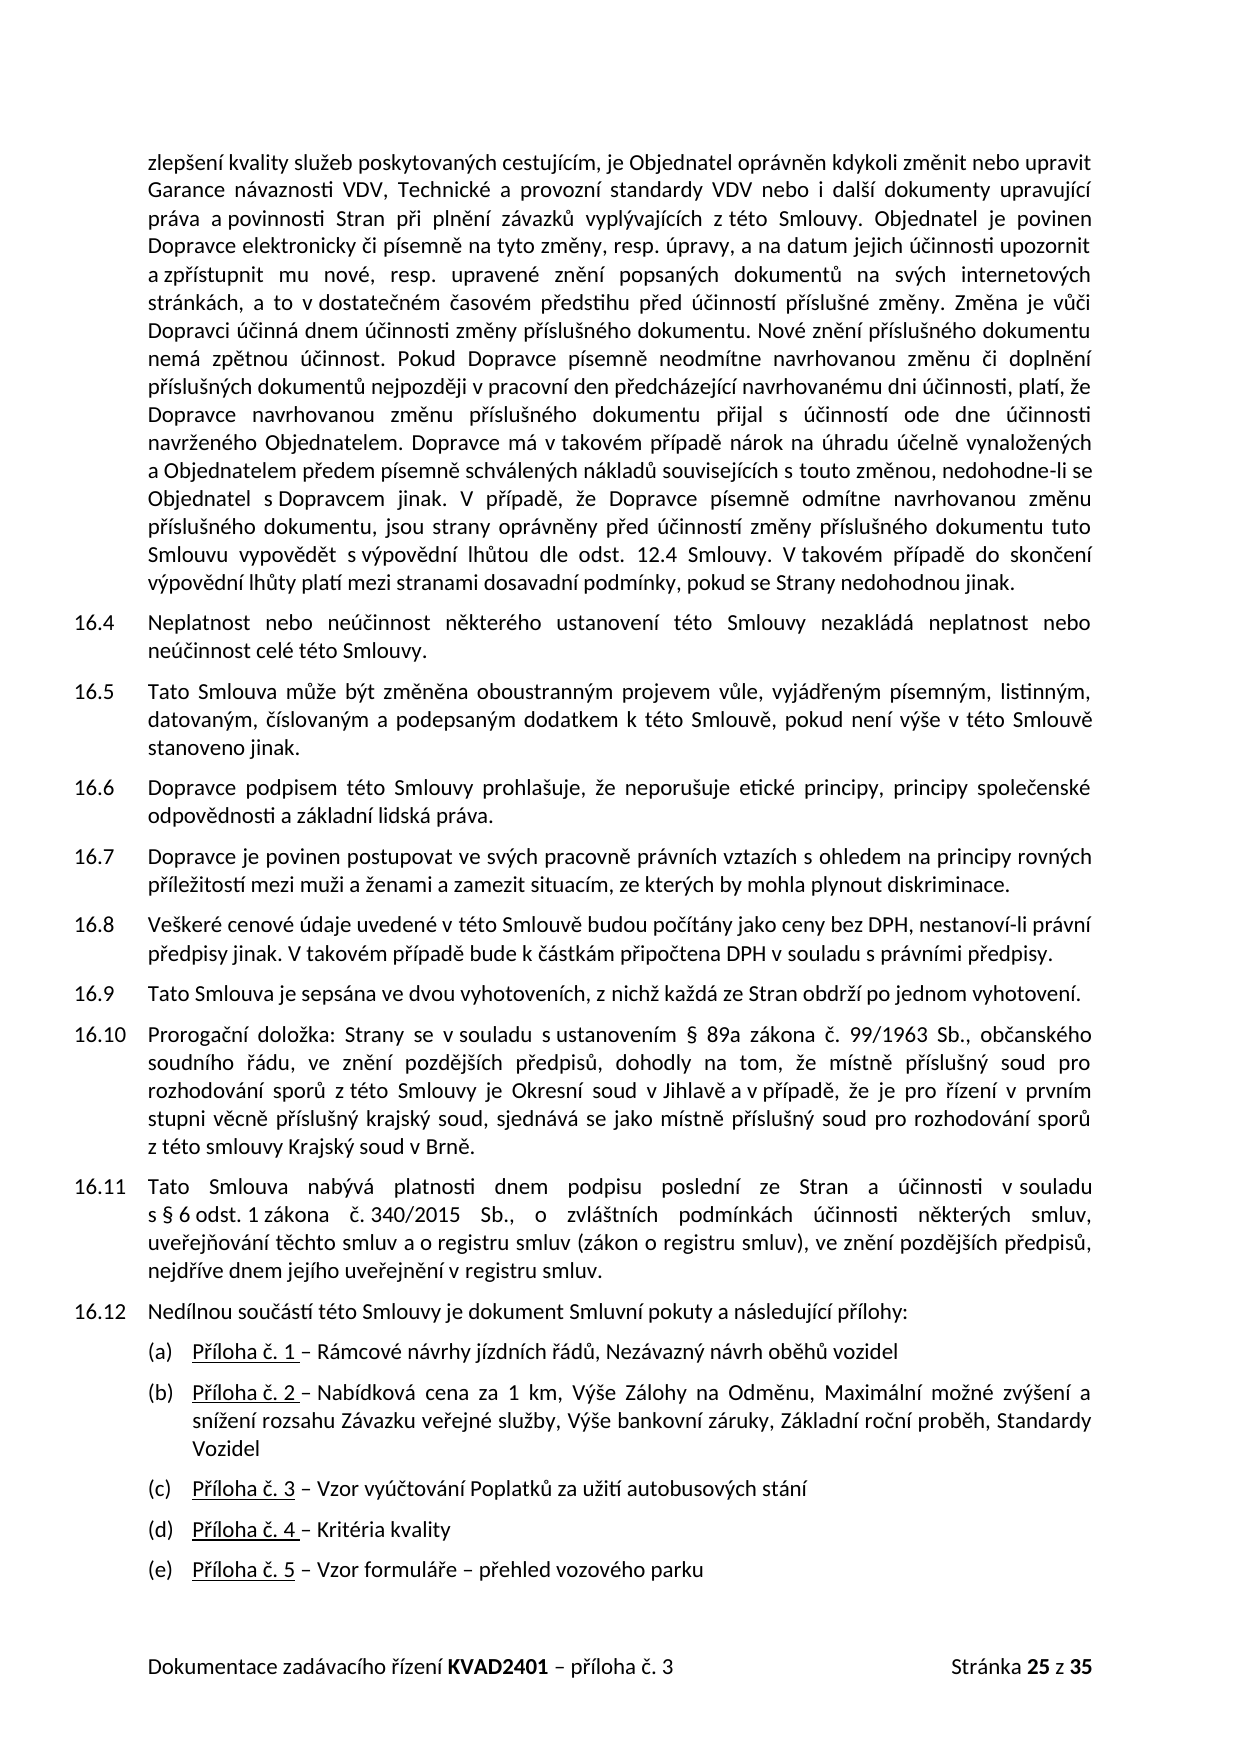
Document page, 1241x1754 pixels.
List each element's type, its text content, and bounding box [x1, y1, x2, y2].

text Příloha č. 4 – Kritéria kvality [148, 1515, 1093, 1543]
text Příloha č. 3 – Vzor vyúčtování Poplatků za užití autobusových stání [148, 1474, 1093, 1502]
text Dopravce je povinen postupovat ve svých pracovně právních vztazích s ohledem na principy rovných příležitostí mezi muži a ženami a zamezit situacím, ze kterých by mohla plynout diskriminace. [74, 842, 1093, 898]
text Prorogační doložka: Strany se v souladu s ustanovením § 89a zákona č. 99/1963 Sb., občanského soudního řádu, ve znění pozdějších předpisů, dohodly na tom, že místně příslušný soud pro rozhodování sporů z této Smlouvy je Okresní soud v Jihlavě a v případě, že je pro řízení v prvním stupni věcně příslušný krajský soud, sjednává se jako místně příslušný soud pro rozhodování sporů z této smlouvy Krajský soud v Brně. [74, 1020, 1093, 1160]
text Příloha č. 5 – Vzor formuláře – přehled vozového parku [148, 1556, 1093, 1583]
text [74, 148, 1093, 596]
text Tato Smlouva může být změněna oboustranným projevem vůle, vyjádřeným písemným, listinným, datovaným, číslovaným a podepsaným dodatkem k této Smlouvě, pokud není výše v této Smlouvě stanoveno jinak. [74, 677, 1093, 761]
text Tato Smlouva nabývá platnosti dnem podpisu poslední ze Stran a účinnosti v souladu s § 6 odst. 1 zákona č. 340/2015 Sb., o zvláštních podmínkách účinnosti některých smluv, uveřejňování těchto smluv a o registru smluv (zákon o registru smluv), ve znění pozdějších předpisů, nejdříve dnem jejího uveřejnění v registru smluv. [74, 1172, 1093, 1284]
text Nedílnou součástí této Smlouvy je dokument Smluvní pokuty a následující přílohy: [74, 1297, 1093, 1325]
text Příloha č. 2 – Nabídková cena za 1 km, Výše Zálohy na Odměnu, Maximální možné zvýšení a snížení rozsahu Závazku veřejné služby, Výše bankovní záruky, Základní roční proběh, Standardy Vozidel [148, 1378, 1093, 1462]
text Dopravce podpisem této Smlouvy prohlašuje, že neporušuje etické principy, principy společenské odpovědnosti a základní lidská práva. [74, 773, 1093, 829]
text Tato Smlouva je sepsána ve dvou vyhotoveních, z nichž každá ze Stran obdrží po jednom vyhotovení. [74, 979, 1093, 1007]
text Neplatnost nebo neúčinnost některého ustanovení této Smlouvy nezakládá neplatnost nebo neúčinnost celé této Smlouvy. [74, 608, 1093, 664]
text Veškeré cenové údaje uvedené v této Smlouvě budou počítány jako ceny bez DPH, nestanoví-li právní předpisy jinak. V takovém případě bude k částkám připočtena DPH v souladu s právními předpisy. [74, 911, 1093, 967]
text Příloha č. 1 – Rámcové návrhy jízdních řádů, Nezávazný návrh oběhů vozidel [148, 1337, 1093, 1365]
